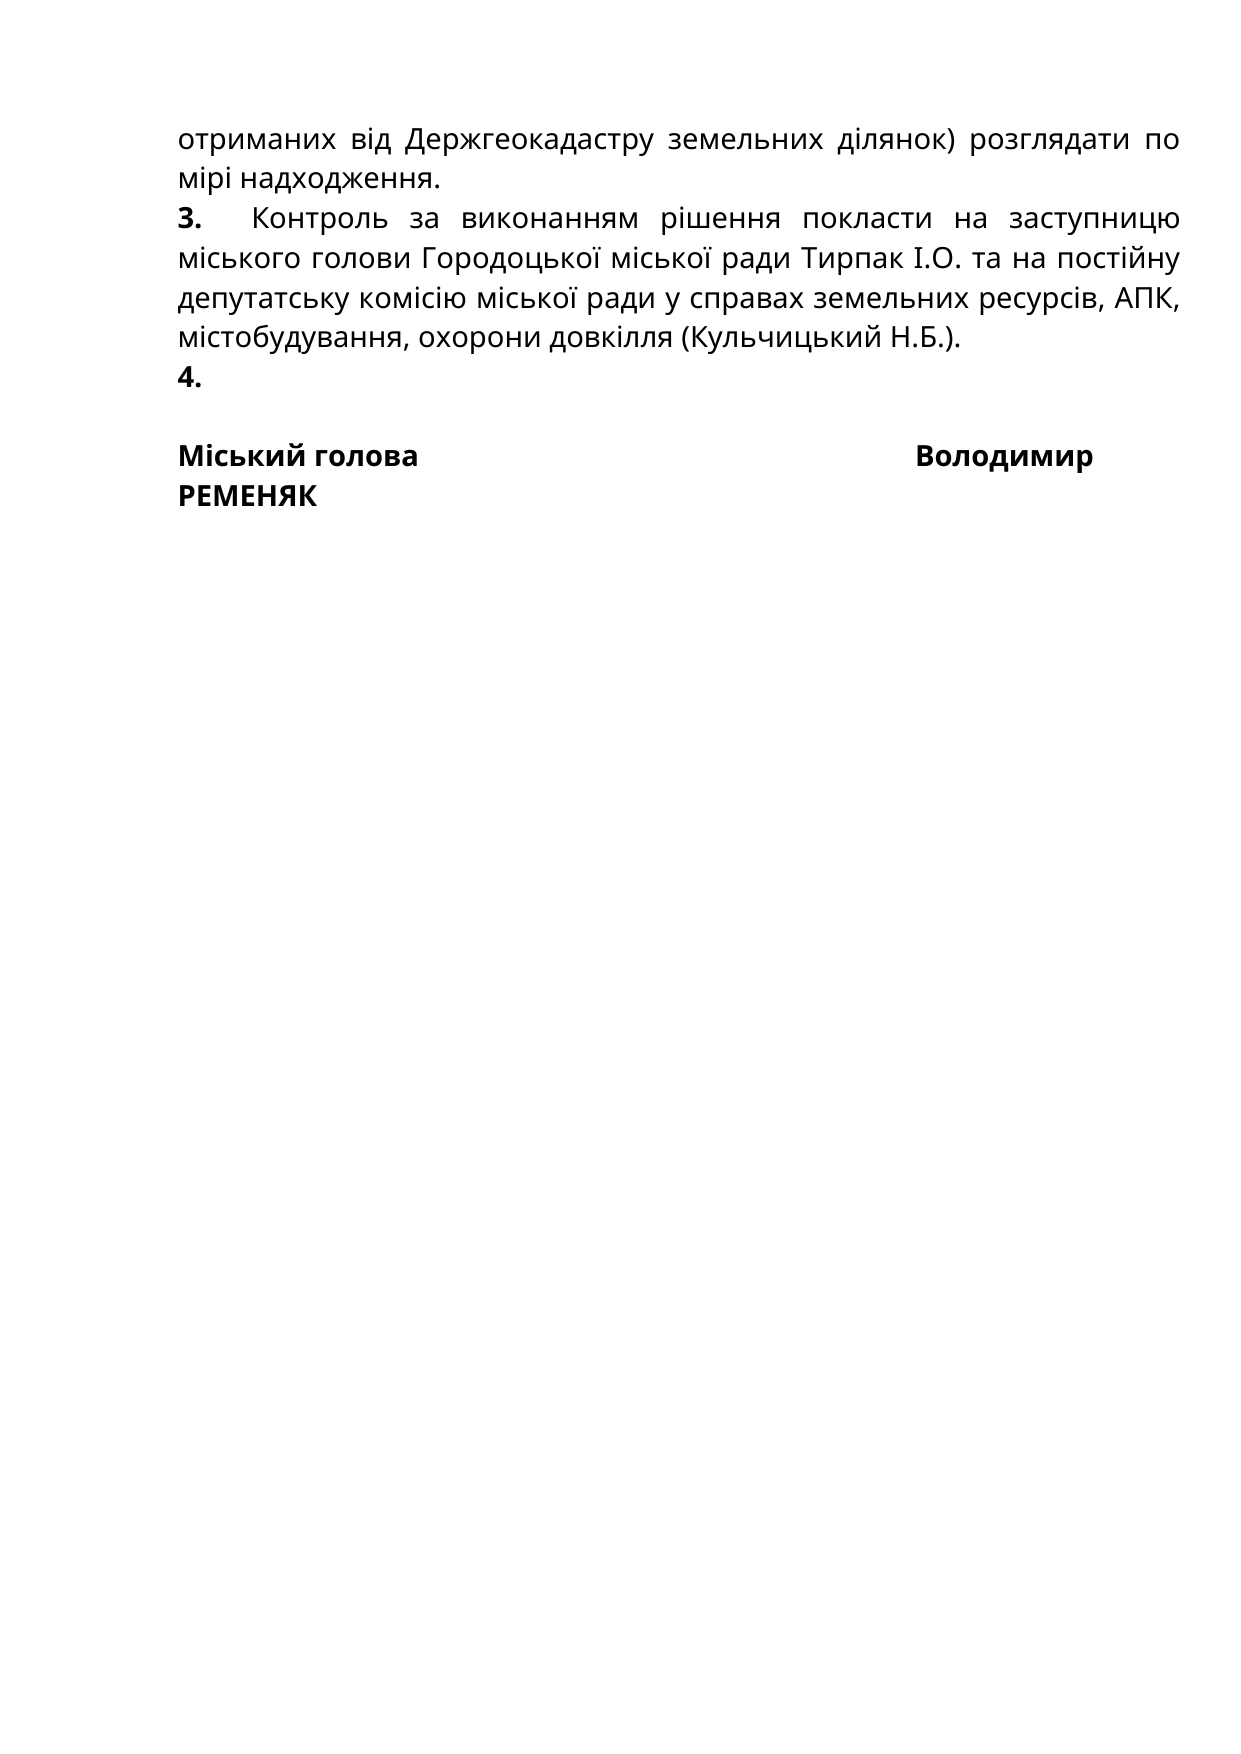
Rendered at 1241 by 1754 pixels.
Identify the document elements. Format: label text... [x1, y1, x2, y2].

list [177, 118, 1181, 197]
list Контроль за виконанням рішення покласти на заступницю міського голови Городоцької міської ради Тирпак І.О. та на постійну депутатську комісію міської ради у справах земельних ресурсів, АПК, містобудування, охорони довкілля (Кульчицький Н.Б.). [177, 197, 1181, 356]
text Міський голова Володимир РЕМЕНЯК [177, 436, 1181, 515]
